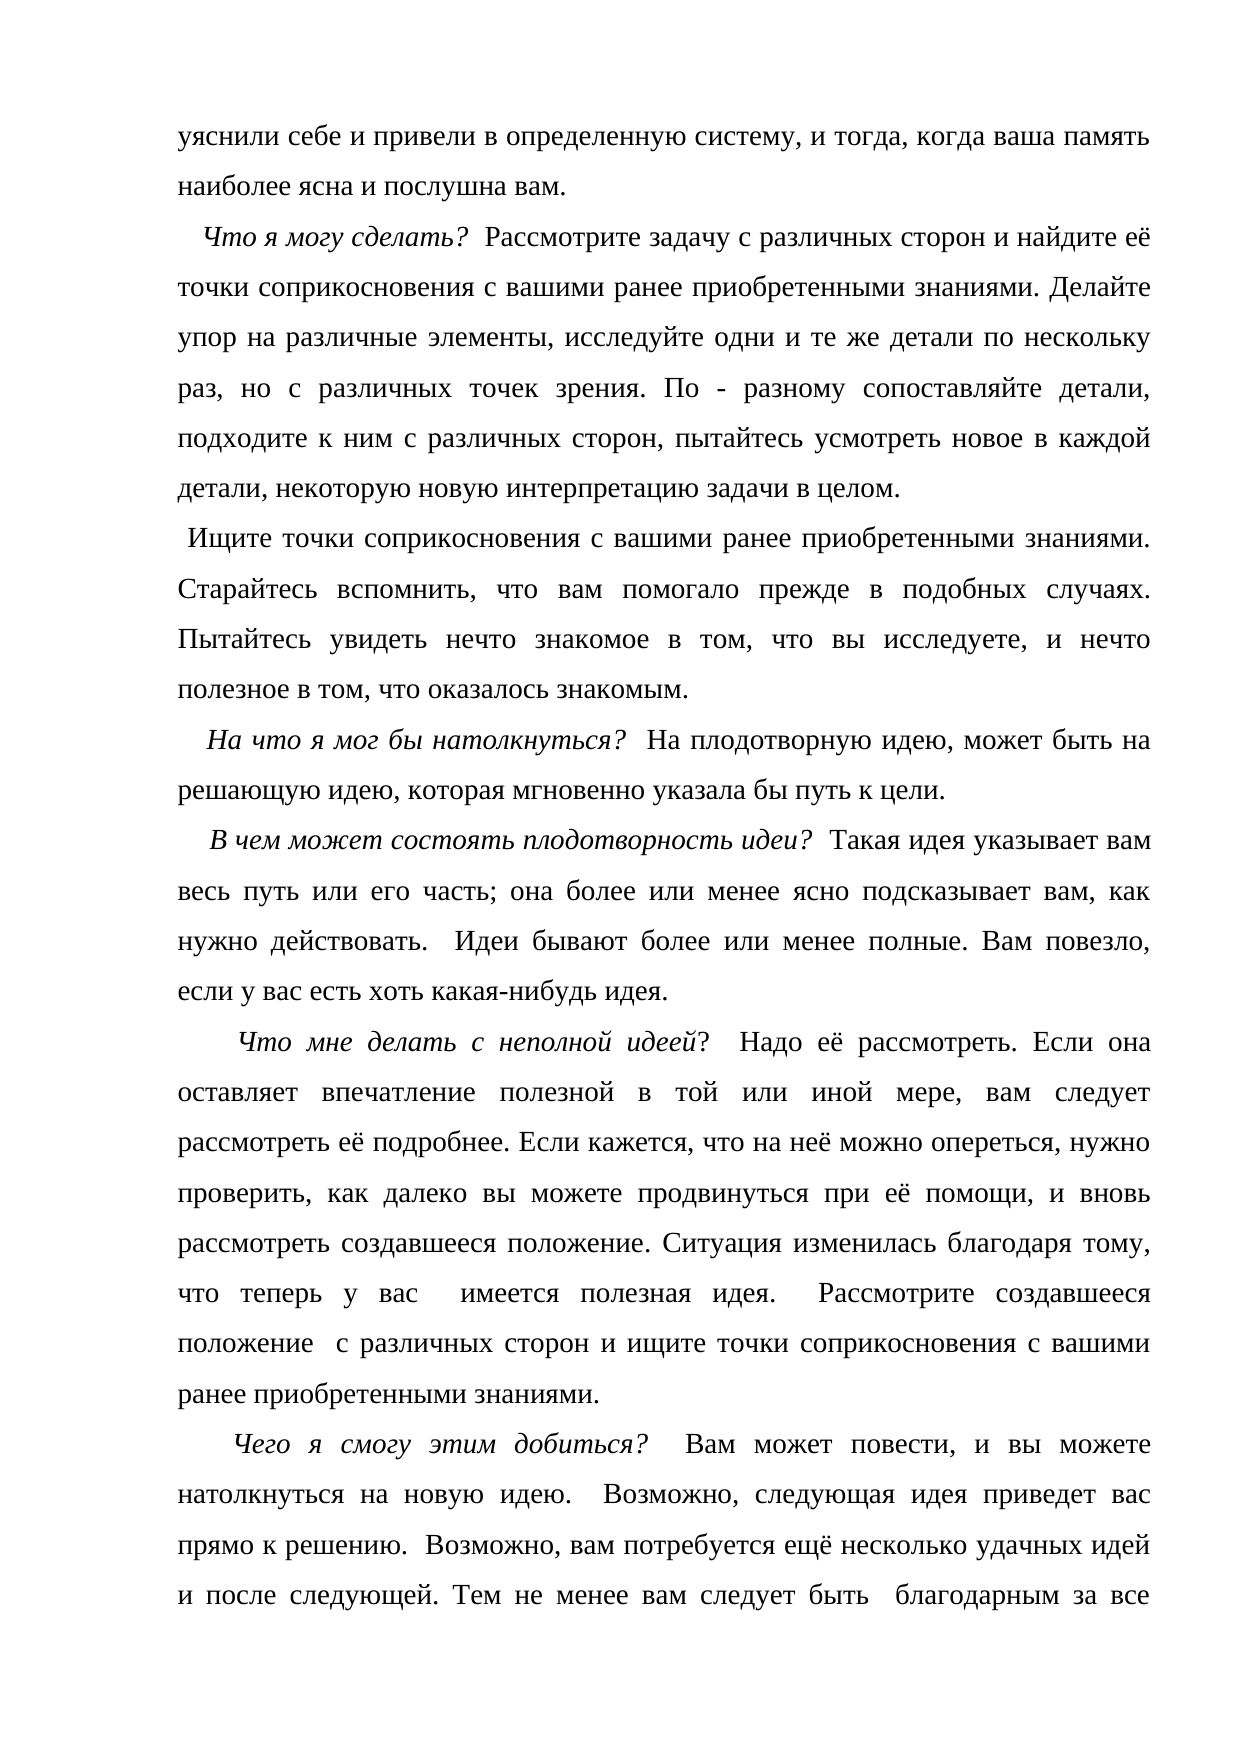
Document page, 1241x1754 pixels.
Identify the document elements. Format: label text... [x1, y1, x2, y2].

text На что я мог бы натолкнуться? На плодотворную идею, может быть на решающую идею, которая мгновенно указала бы путь к цели. [177, 722, 1152, 806]
text Что я могу сделать? Рассмотрите задачу с различных сторон и найдите её точки соприкосновения с вашими ранее приобретенными знаниями. Делайте упор на различные элементы, исследуйте одни и те же детали по нескольку раз, но с различных точек зрения. По - разному сопоставляйте детали, подходите к ним с различных сторон, пытайтесь усмотреть новое в каждой детали, некоторую новую интерпретацию задачи в целом. [177, 219, 1152, 504]
text Что мне делать с неполной идеей? Надо её рассмотреть. Если она оставляет впечатление полезной в той или иной мере, вам следует рассмотреть её подробнее. Если кажется, что на неё можно опереться, нужно проверить, как далеко вы можете продвинуться при её помощи, и вновь рассмотреть создавшееся положение. Ситуация изменилась благодаря тому, что теперь у вас имеется полезная идея. Рассмотрите создавшееся положение с различных сторон и ищите точки соприкосновения с вашими ранее приобретенными знаниями. [177, 1024, 1152, 1409]
text В чем может состоять плодотворность идеи? Такая идея указывает вам весь путь или его часть; она более или менее ясно подсказывает вам, как нужно действовать. Идеи бывают более или менее полные. Вам повезло, если у вас есть хоть какая-нибудь идея. [177, 822, 1152, 1007]
text Ищите точки соприкосновения с вашими ранее приобретенными знаниями. Старайтесь вспомнить, что вам помогало прежде в подобных случаях. Пытайтесь увидеть нечто знакомое в том, что вы исследуете, и нечто полезное в том, что оказалось знакомым. [177, 521, 1152, 705]
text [177, 118, 1152, 202]
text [177, 1426, 1152, 1611]
